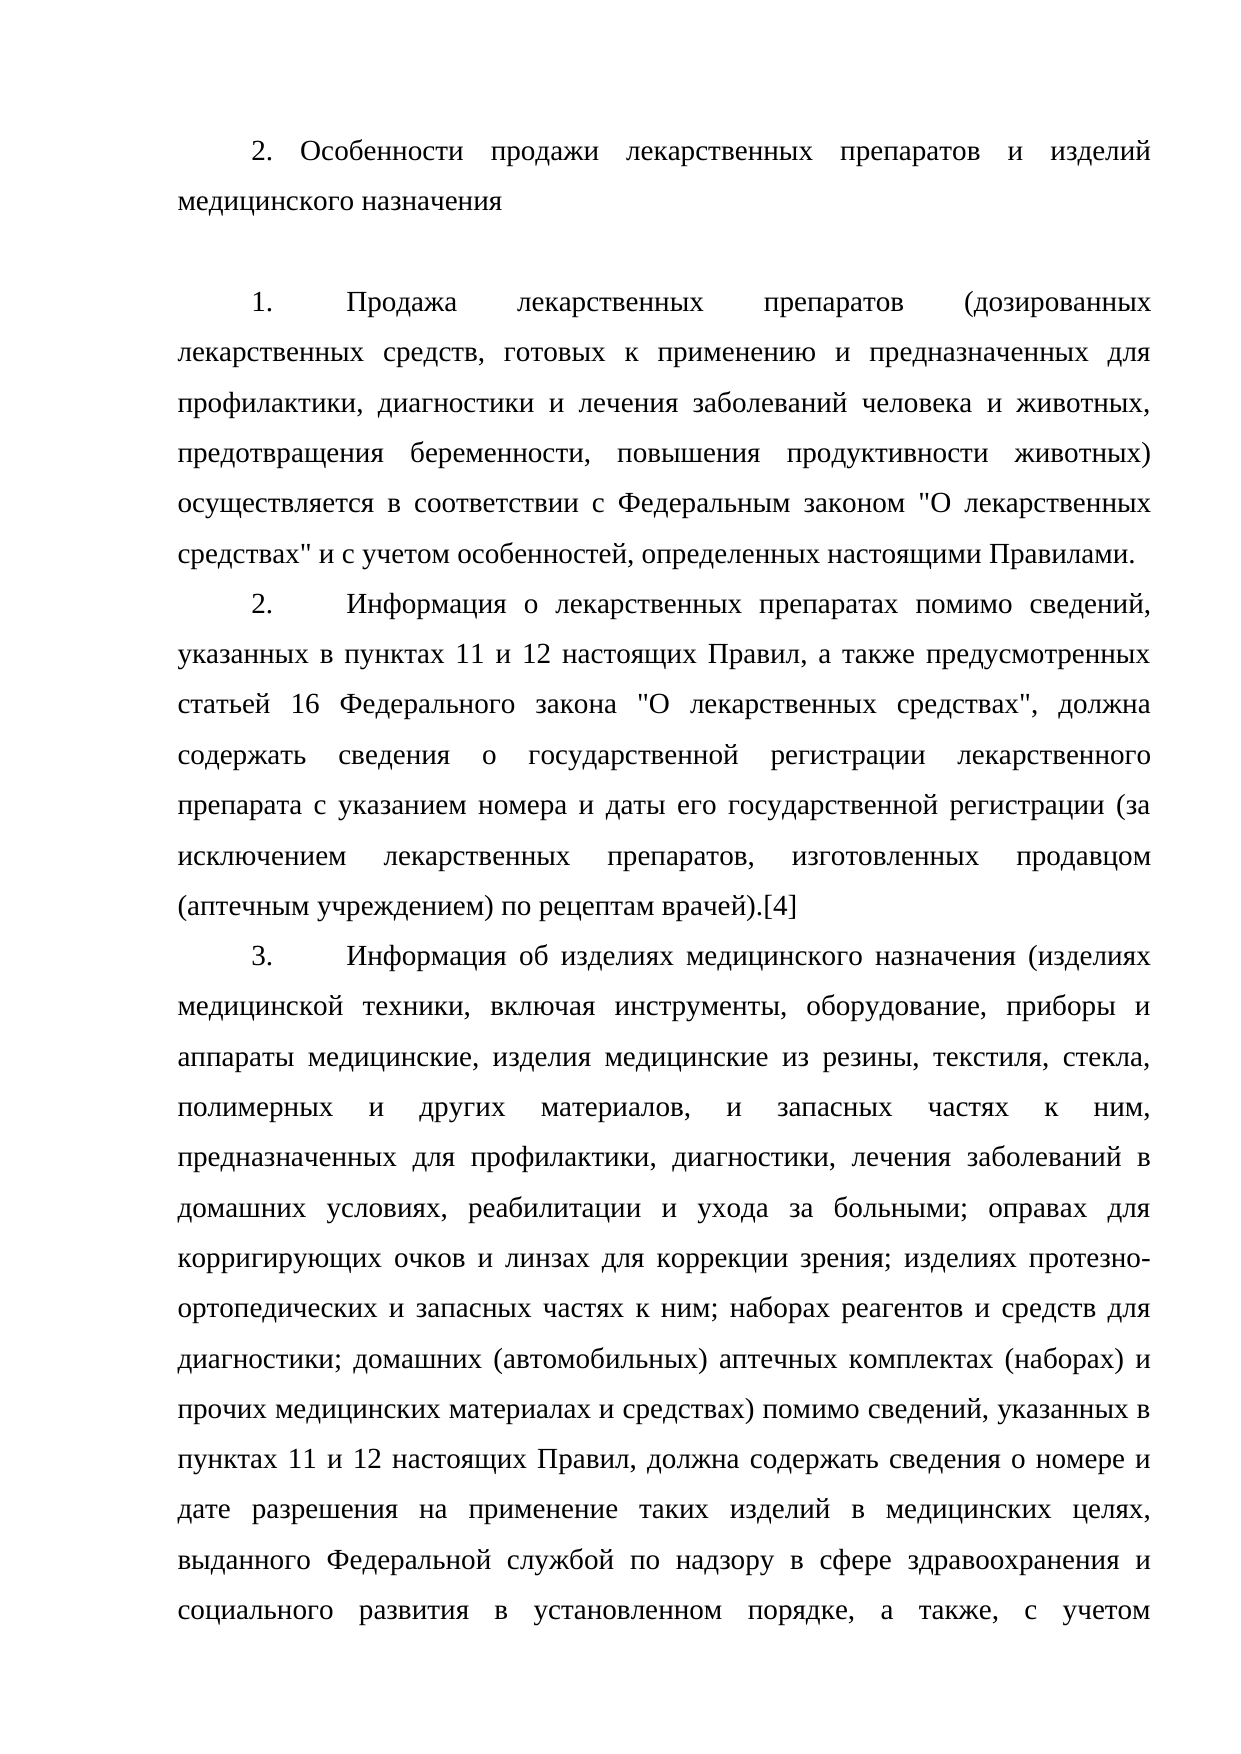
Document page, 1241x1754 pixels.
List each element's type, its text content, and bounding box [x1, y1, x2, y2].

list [177, 938, 1152, 1626]
list Информация о лекарственных препаратах помимо сведений, указанных в пунктах 11 и 12 настоящих Правил, а также предусмотренных статьей 16 Федерального закона "О лекарственных средствах", должна содержать сведения о государственной регистрации лекарственного препарата с указанием номера и даты его государственной регистрации (за исключением лекарственных препаратов, изготовленных продавцом (аптечным учреждением) по рецептам врачей).[4] [177, 586, 1152, 921]
text 2. Особенности продажи лекарственных препаратов и изделий медицинского назначения [177, 133, 1152, 217]
list Продажа лекарственных препаратов (дозированных лекарственных средств, готовых к применению и предназначенных для профилактики, диагностики и лечения заболеваний человека и животных, предотвращения беременности, повышения продуктивности животных) осуществляется в соответствии с Федеральным законом "О лекарственных средствах" и с учетом особенностей, определенных настоящими Правилами. [177, 284, 1152, 569]
